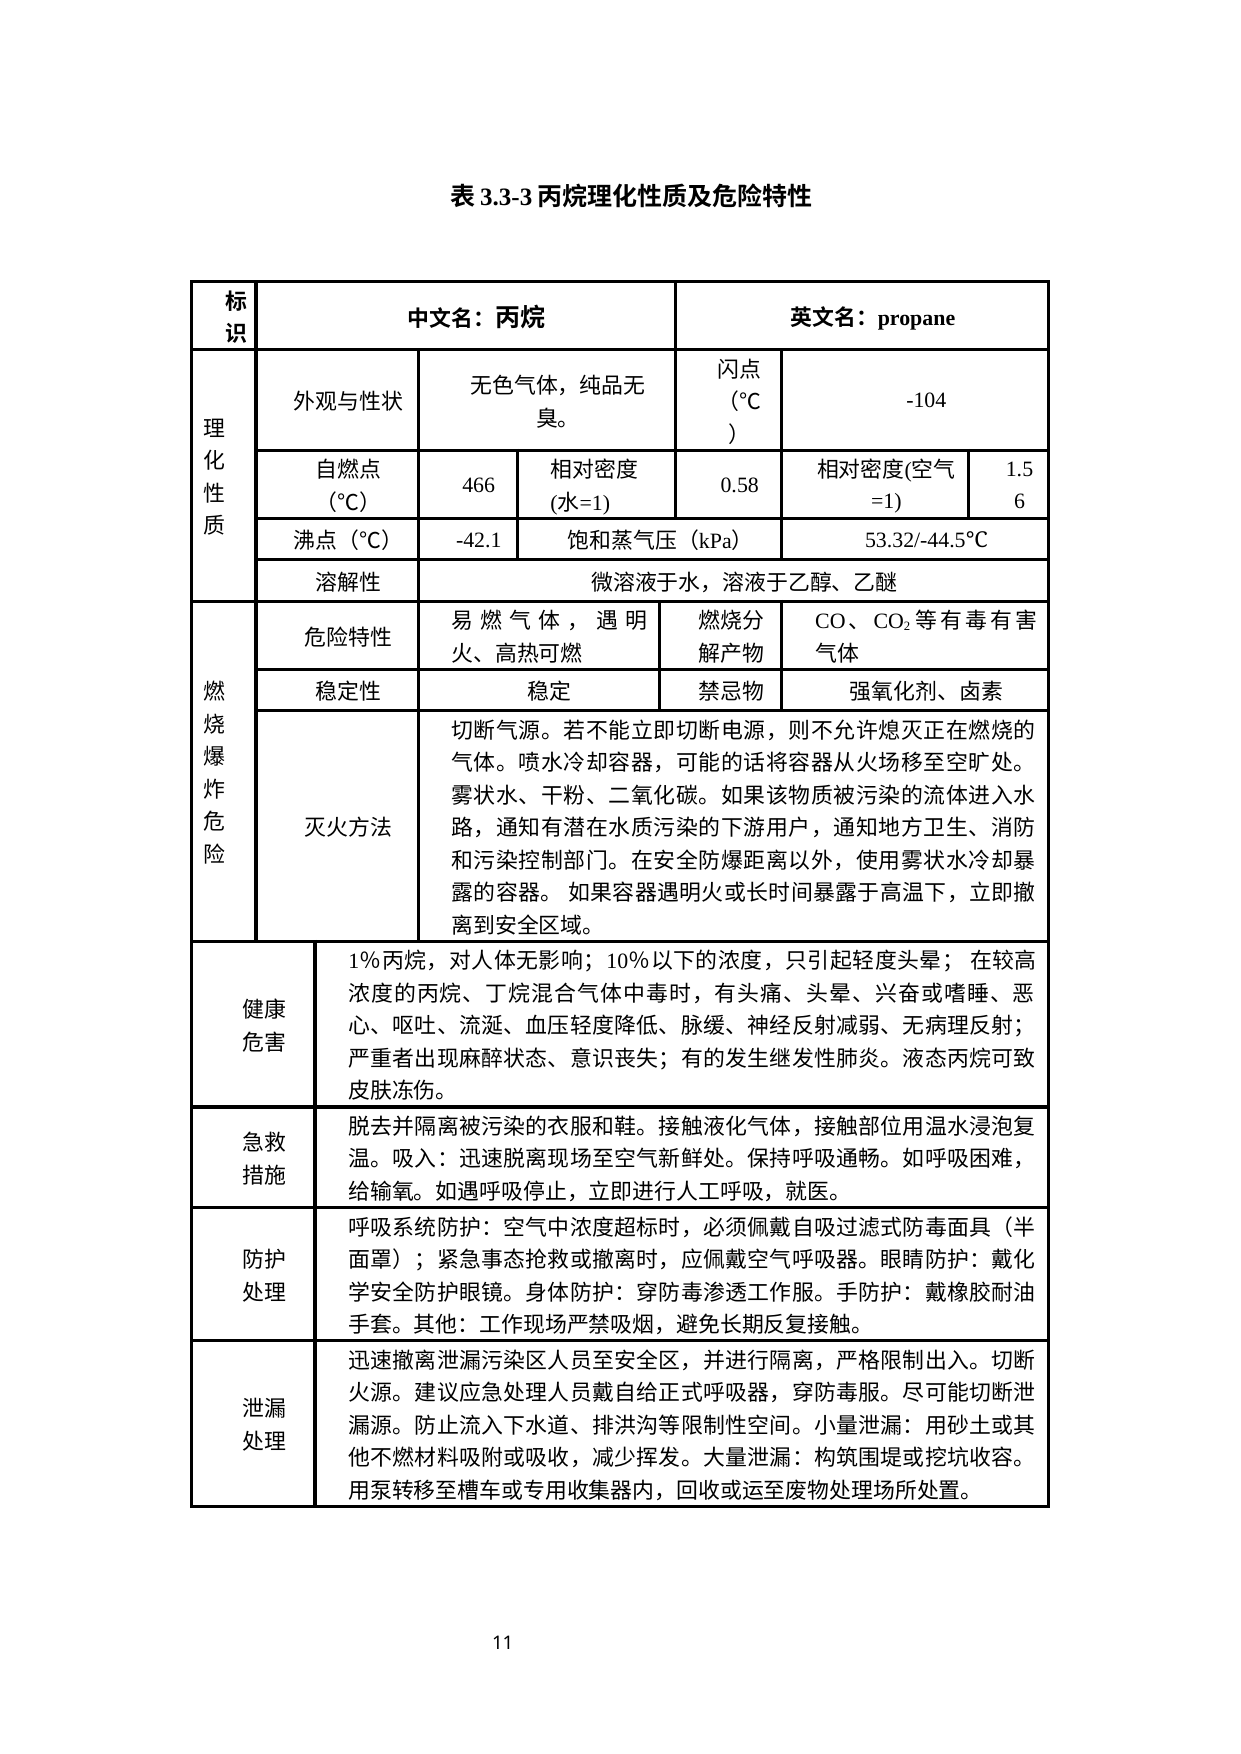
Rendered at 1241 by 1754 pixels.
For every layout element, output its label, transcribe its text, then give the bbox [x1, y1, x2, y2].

table_header 英文名：propane [677, 283, 1047, 348]
table_cell 燃烧爆炸危险 [193, 603, 254, 940]
table_cell 泄漏 处理 [193, 1342, 313, 1505]
table_cell 沸点（℃） [258, 520, 417, 558]
table_cell 自燃点（℃） [258, 452, 417, 517]
table_cell 危险特性 [258, 603, 417, 668]
table_cell 饱和蒸气压（kPa） [519, 520, 780, 558]
table_cell 防护 处理 [193, 1209, 313, 1339]
table_cell 灭火方法 [258, 712, 417, 940]
table_cell 禁忌物 [661, 671, 780, 709]
table_cell 易燃气体，遇明火、高热可燃 [420, 603, 658, 668]
table_cell 急救 措施 [193, 1109, 313, 1206]
table_cell 脱去并隔离被污染的衣服和鞋。接触液化气体，接触部位用温水浸泡复温。吸入：迅速脱离现场至空气新鲜处。保持呼吸通畅。如呼吸困难，给输氧。如遇呼吸停止，立即进行人工呼吸，就医。 [317, 1109, 1047, 1206]
table_cell 理化性质 [193, 351, 254, 600]
table_cell 稳定性 [258, 671, 417, 709]
table_cell 溶解性 [258, 561, 417, 600]
table_cell 1％丙烷，对人体无影响；10％以下的浓度，只引起轻度头晕； 在较高浓度的丙烷、丁烷混合气体中毒时，有头痛、头晕、兴奋或嗜睡、恶心、呕吐、流涎、血压轻度降低、脉缓、神经反射减弱、无病理反射；严重者出现麻醉状态、意识丧失；有的发生继发性肺炎。液态丙烷可致皮肤冻伤。 [317, 943, 1047, 1105]
table_cell 闪点（℃） [677, 351, 780, 449]
table_header 标识 [193, 283, 254, 348]
table_cell 53.32/-44.5℃ [783, 520, 1047, 558]
table_cell 微溶液于水，溶液于乙醇、乙醚 [420, 561, 1047, 600]
table_cell 切断气源。若不能立即切断电源，则不允许熄灭正在燃烧的气体。喷水冷却容器，可能的话将容器从火场移至空旷处。雾状水、干粉、二氧化碳。如果该物质被污染的流体进入水路，通知有潜在水质污染的下游用户，通知地方卫生、消防和污染控制部门。在安全防爆距离以外，使用雾状水冷却暴露的容器。 如果容器遇明火或长时间暴露于高温下，立即撤离到安全区域。 [420, 712, 1047, 940]
table_cell 呼吸系统防护：空气中浓度超标时，必须佩戴自吸过滤式防毒面具（半面罩）；紧急事态抢救或撤离时，应佩戴空气呼吸器。眼睛防护：戴化学安全防护眼镜。身体防护：穿防毒渗透工作服。手防护：戴橡胶耐油手套。其他：工作现场严禁吸烟，避免长期反复接触。 [317, 1209, 1047, 1339]
table_cell 健康 危害 [193, 943, 313, 1105]
table_cell -104 [783, 351, 1047, 449]
table_cell 燃烧分解产物 [661, 603, 780, 668]
table_cell 1.56 [970, 452, 1047, 517]
table_cell 466 [420, 452, 516, 517]
table_cell 相对密度(空气=1) [783, 452, 967, 517]
table_cell CO、CO2等有毒有害气体 [783, 603, 1047, 668]
table_cell 相对密度 (水=1) [519, 452, 674, 517]
table_cell 迅速撤离泄漏污染区人员至安全区，并进行隔离，严格限制出入。切断火源。建议应急处理人员戴自给正式呼吸器，穿防毒服。尽可能切断泄漏源。防止流入下水道、排洪沟等限制性空间。小量泄漏：用砂土或其他不燃材料吸附或吸收，减少挥发。大量泄漏：构筑围堤或挖坑收容。用泵转移至槽车或专用收集器内，回收或运至废物处理场所处置。 [317, 1342, 1047, 1505]
table_cell 稳定 [420, 671, 658, 709]
table_cell 无色气体，纯品无臭。 [420, 351, 674, 449]
subtitle 表3.3-3丙烷理化性质及危险特性 [209, 162, 1053, 227]
table_cell 0.58 [677, 452, 780, 517]
table_cell 强氧化剂、卤素 [783, 671, 1047, 709]
table_header 中文名：丙烷 [258, 283, 674, 348]
table_cell -42.1 [420, 520, 516, 558]
table_cell 外观与性状 [258, 351, 417, 449]
